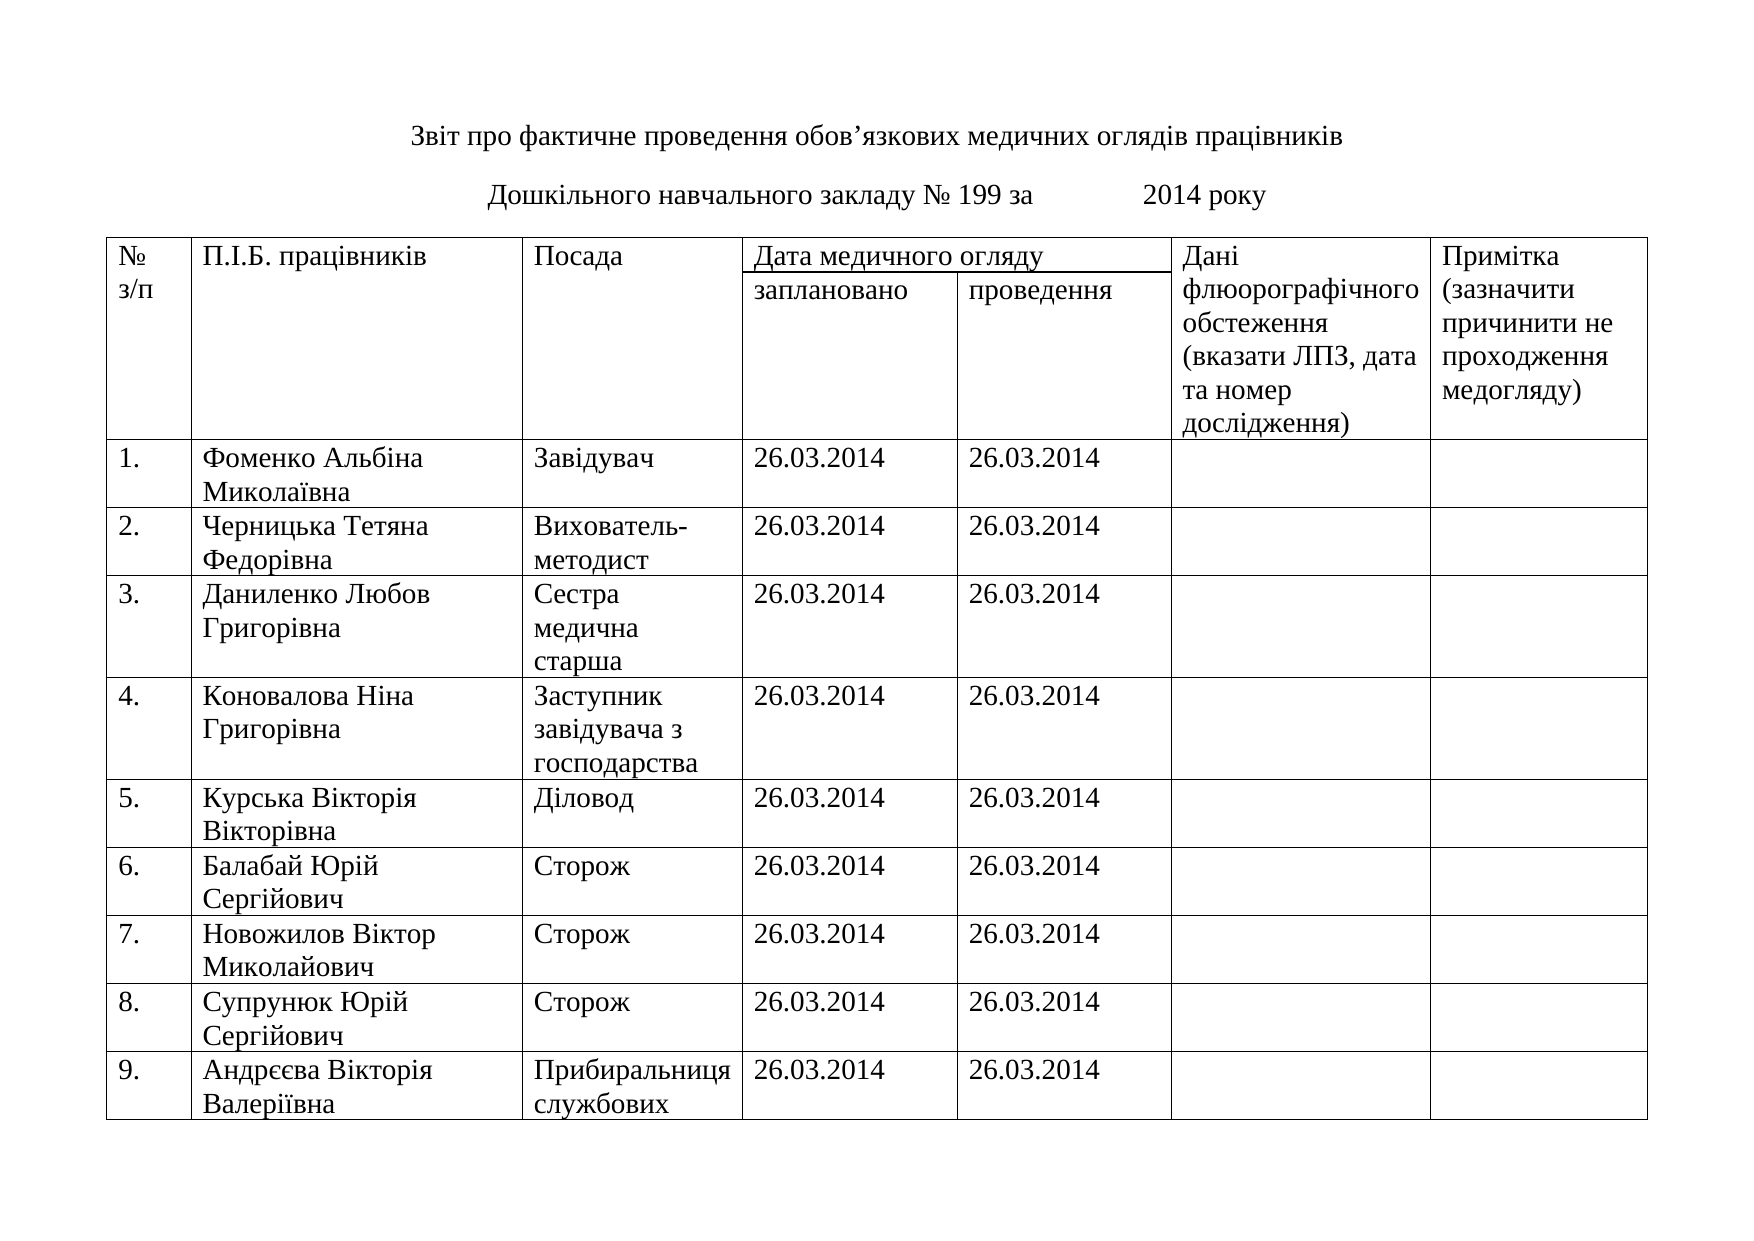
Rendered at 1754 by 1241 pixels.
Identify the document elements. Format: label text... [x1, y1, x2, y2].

table_cell 26.03.2014 [743, 508, 957, 575]
table_cell 26.03.2014 [958, 984, 1171, 1051]
table_cell [1431, 780, 1647, 847]
table_cell Фоменко Альбіна Миколаївна [192, 440, 522, 507]
table_cell Сестра медична старша [523, 576, 742, 677]
table_cell [107, 848, 191, 915]
table_cell [107, 984, 191, 1051]
table_cell [1431, 916, 1647, 983]
table_cell Черницька Тетяна Федорівна [192, 508, 522, 575]
table_cell [107, 678, 191, 779]
table_cell Коновалова Ніна Григорівна [192, 678, 522, 779]
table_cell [523, 1052, 742, 1119]
table_cell [1431, 508, 1647, 575]
table_cell 26.03.2014 [958, 508, 1171, 575]
table_cell [107, 1052, 191, 1119]
table_cell 26.03.2014 [743, 440, 957, 507]
table_header Дата медичного огляду [743, 238, 1171, 271]
table_cell Новожилов Віктор Миколайович [192, 916, 522, 983]
table_cell Сторож [523, 916, 742, 983]
table_cell 26.03.2014 [958, 780, 1171, 847]
table_header Дані флюорографічного обстеження (вказати ЛПЗ, дата та номер дослідження) [1172, 238, 1430, 439]
table_cell Сторож [523, 848, 742, 915]
table_cell 26.03.2014 [743, 916, 957, 983]
table_cell 26.03.2014 [958, 848, 1171, 915]
table_cell [1172, 984, 1430, 1051]
table_cell Супрунюк Юрій Сергійович [192, 984, 522, 1051]
table_cell Вихователь-методист [523, 508, 742, 575]
table_cell 26.03.2014 [958, 1052, 1171, 1119]
table_cell заплановано [743, 273, 957, 439]
table_cell [1172, 848, 1430, 915]
table_cell [1431, 1052, 1647, 1119]
table_cell Даниленко Любов Григорівна [192, 576, 522, 677]
table_cell [1172, 1052, 1430, 1119]
table_cell 26.03.2014 [743, 848, 957, 915]
table_cell 26.03.2014 [743, 780, 957, 847]
table_cell Балабай Юрій Сергійович [192, 848, 522, 915]
table_cell Діловод [523, 780, 742, 847]
table_header П.І.Б. працівників [192, 238, 522, 439]
table_cell [1172, 440, 1430, 507]
table_cell Сторож [523, 984, 742, 1051]
table_cell 26.03.2014 [743, 678, 957, 779]
table_cell [1172, 508, 1430, 575]
table_cell 26.03.2014 [743, 1052, 957, 1119]
table_cell 26.03.2014 [743, 576, 957, 677]
table_cell [107, 440, 191, 507]
table_cell [1431, 984, 1647, 1051]
table_cell Курська Вікторія Вікторівна [192, 780, 522, 847]
table_cell Заступник завідувача з господарства [523, 678, 742, 779]
table_cell 26.03.2014 [958, 576, 1171, 677]
table_cell [1431, 440, 1647, 507]
table_cell 26.03.2014 [958, 678, 1171, 779]
table_cell [107, 916, 191, 983]
table_header Примітка (зазначити причинити не проходження медогляду) [1431, 238, 1647, 439]
table_cell [107, 508, 191, 575]
table_cell [107, 780, 191, 847]
text Звіт про фактичне проведення обов’язкових медичних оглядів працівників [118, 118, 1636, 152]
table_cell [192, 1052, 522, 1119]
table_cell [1172, 916, 1430, 983]
table_cell [1431, 576, 1647, 677]
table_header Посада [523, 238, 742, 439]
table_cell [1172, 678, 1430, 779]
table_cell 26.03.2014 [958, 440, 1171, 507]
table_cell [1172, 780, 1430, 847]
text Дошкільного навчального закладу № 199 за 2014 року [118, 177, 1636, 211]
table_cell 26.03.2014 [743, 984, 957, 1051]
table_cell [1172, 576, 1430, 677]
table_cell 26.03.2014 [958, 916, 1171, 983]
table_cell [1431, 678, 1647, 779]
table_cell проведення [958, 273, 1171, 439]
table_cell [1431, 848, 1647, 915]
table_cell [107, 576, 191, 677]
table_header № з/п [107, 238, 191, 439]
table_cell Завідувач [523, 440, 742, 507]
